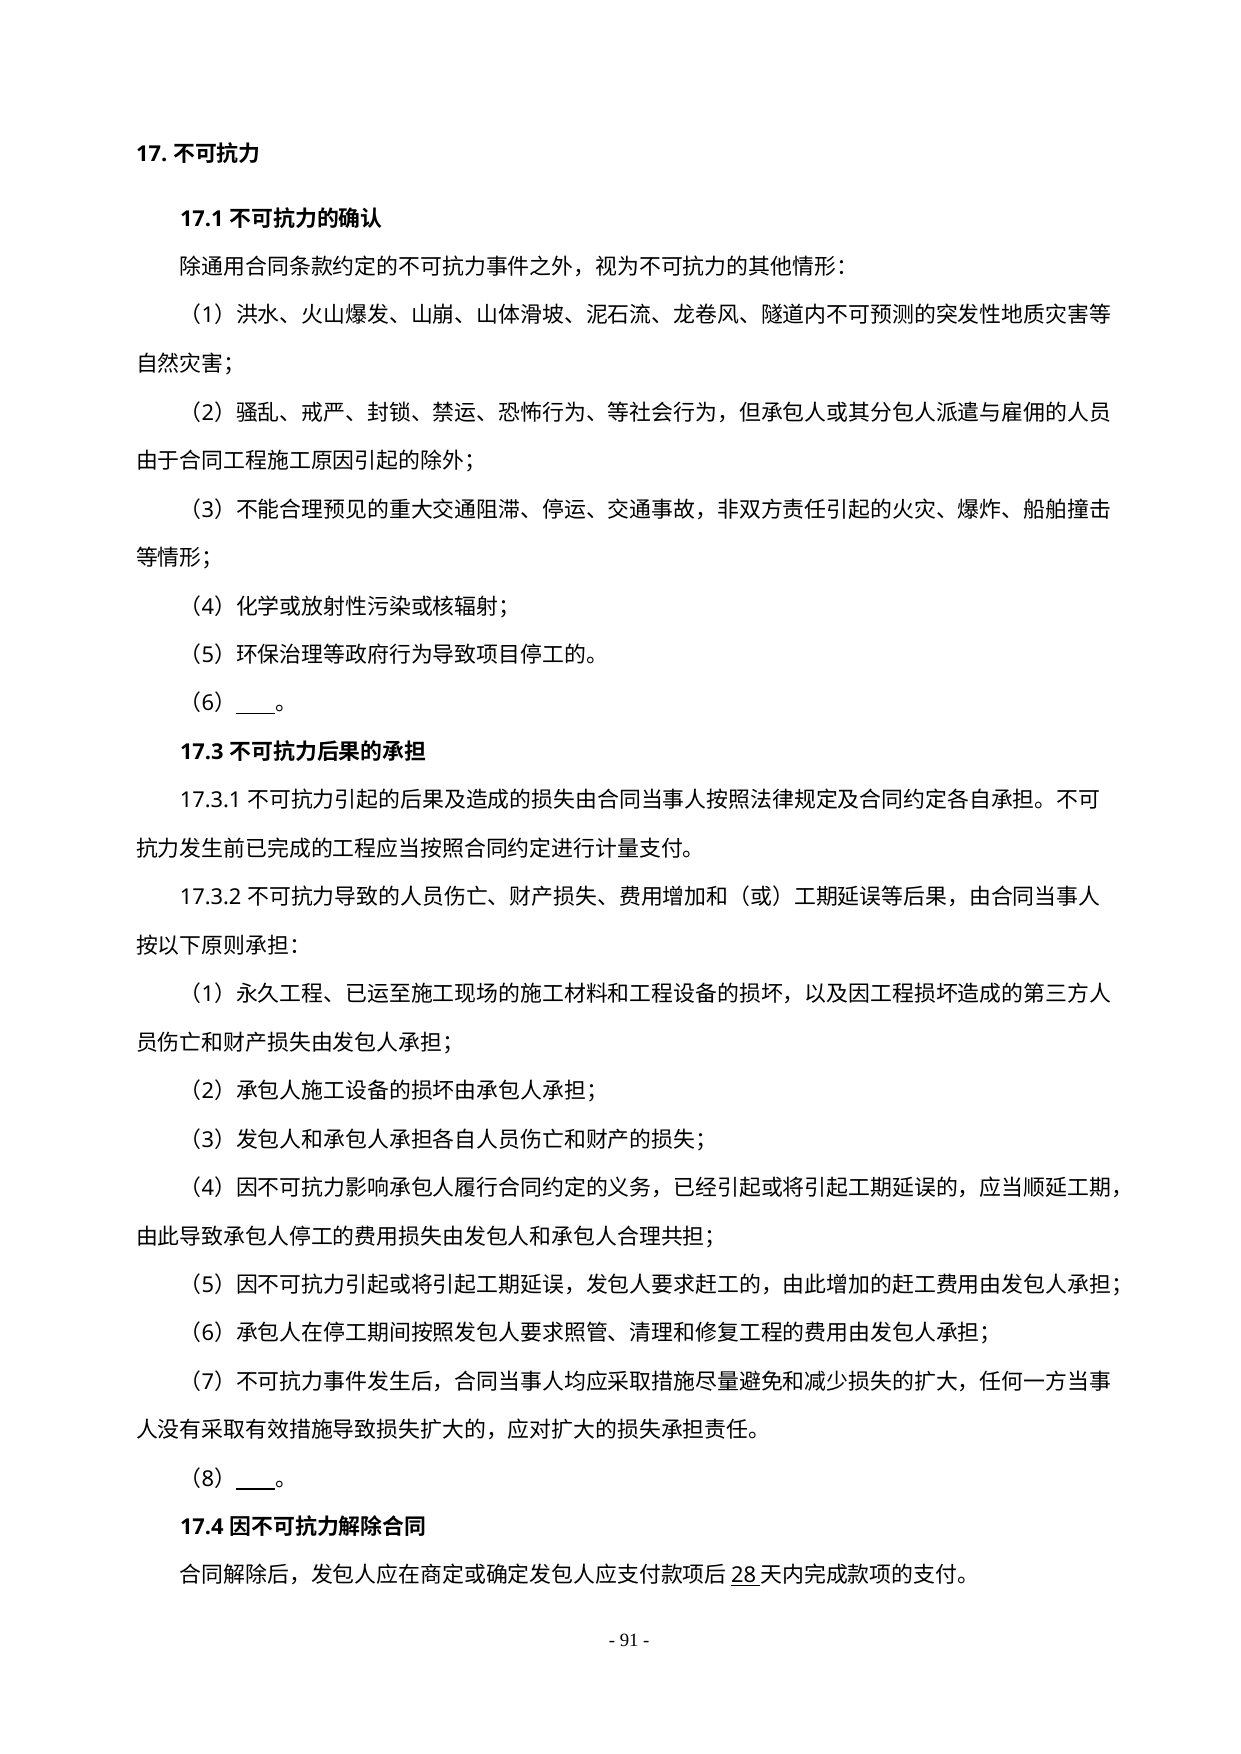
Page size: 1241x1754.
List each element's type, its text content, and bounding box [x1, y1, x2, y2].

text （5）环保治理等政府行为导致项目停工的。 [136, 637, 1111, 669]
text （1）洪水、火山爆发、山崩、山体滑坡、泥石流、龙卷风、隧道内不可预测的突发性地质灾害等自然灾害； [136, 297, 1111, 378]
text 17.3.1 不可抗力引起的后果及造成的损失由合同当事人按照法律规定及合同约定各自承担。不可抗力发生前已完成的工程应当按照合同约定进行计量支付。 [136, 782, 1111, 863]
text 17.3.2 不可抗力导致的人员伤亡、财产损失、费用增加和（或）工期延误等后果，由合同当事人按以下原则承担： [136, 879, 1111, 960]
text （3）不能合理预见的重大交通阻滞、停运、交通事故，非双方责任引起的火灾、爆炸、船舶撞击等情形； [136, 491, 1111, 572]
subtitle 17. 不可抗力 [136, 136, 1122, 168]
text （4）化学或放射性污染或核辐射； [136, 588, 1111, 621]
text （8） 。 [136, 1460, 1111, 1493]
subtitle 17.3 不可抗力后果的承担 [136, 733, 1122, 766]
text （2）承包人施工设备的损坏由承包人承担； [136, 1073, 1111, 1105]
text 合同解除后，发包人应在商定或确定发包人应支付款项后28天内完成款项的支付。 [136, 1557, 1111, 1589]
text （2）骚乱、戒严、封锁、禁运、恐怖行为、等社会行为，但承包人或其分包人派遣与雇佣的人员由于合同工程施工原因引起的除外； [136, 394, 1111, 475]
text （7）不可抗力事件发生后，合同当事人均应采取措施尽量避免和减少损失的扩大，任何一方当事人没有采取有效措施导致损失扩大的，应对扩大的损失承担责任。 [136, 1363, 1111, 1444]
text （6） 。 [136, 685, 1111, 717]
subtitle 17.4 因不可抗力解除合同 [136, 1509, 1122, 1541]
text （4）因不可抗力影响承包人履行合同约定的义务，已经引起或将引起工期延误的，应当顺延工期，由此导致承包人停工的费用损失由发包人和承包人合理共担； [136, 1169, 1111, 1251]
text （5）因不可抗力引起或将引起工期延误，发包人要求赶工的，由此增加的赶工费用由发包人承担； [136, 1267, 1111, 1299]
text 除通用合同条款约定的不可抗力事件之外，视为不可抗力的其他情形： [136, 249, 1111, 281]
text （6）承包人在停工期间按照发包人要求照管、清理和修复工程的费用由发包人承担； [136, 1315, 1111, 1347]
subtitle 17.1 不可抗力的确认 [136, 200, 1122, 233]
text （3）发包人和承包人承担各自人员伤亡和财产的损失； [136, 1121, 1111, 1154]
text （1）永久工程、已运至施工现场的施工材料和工程设备的损坏，以及因工程损坏造成的第三方人员伤亡和财产损失由发包人承担； [136, 976, 1111, 1057]
